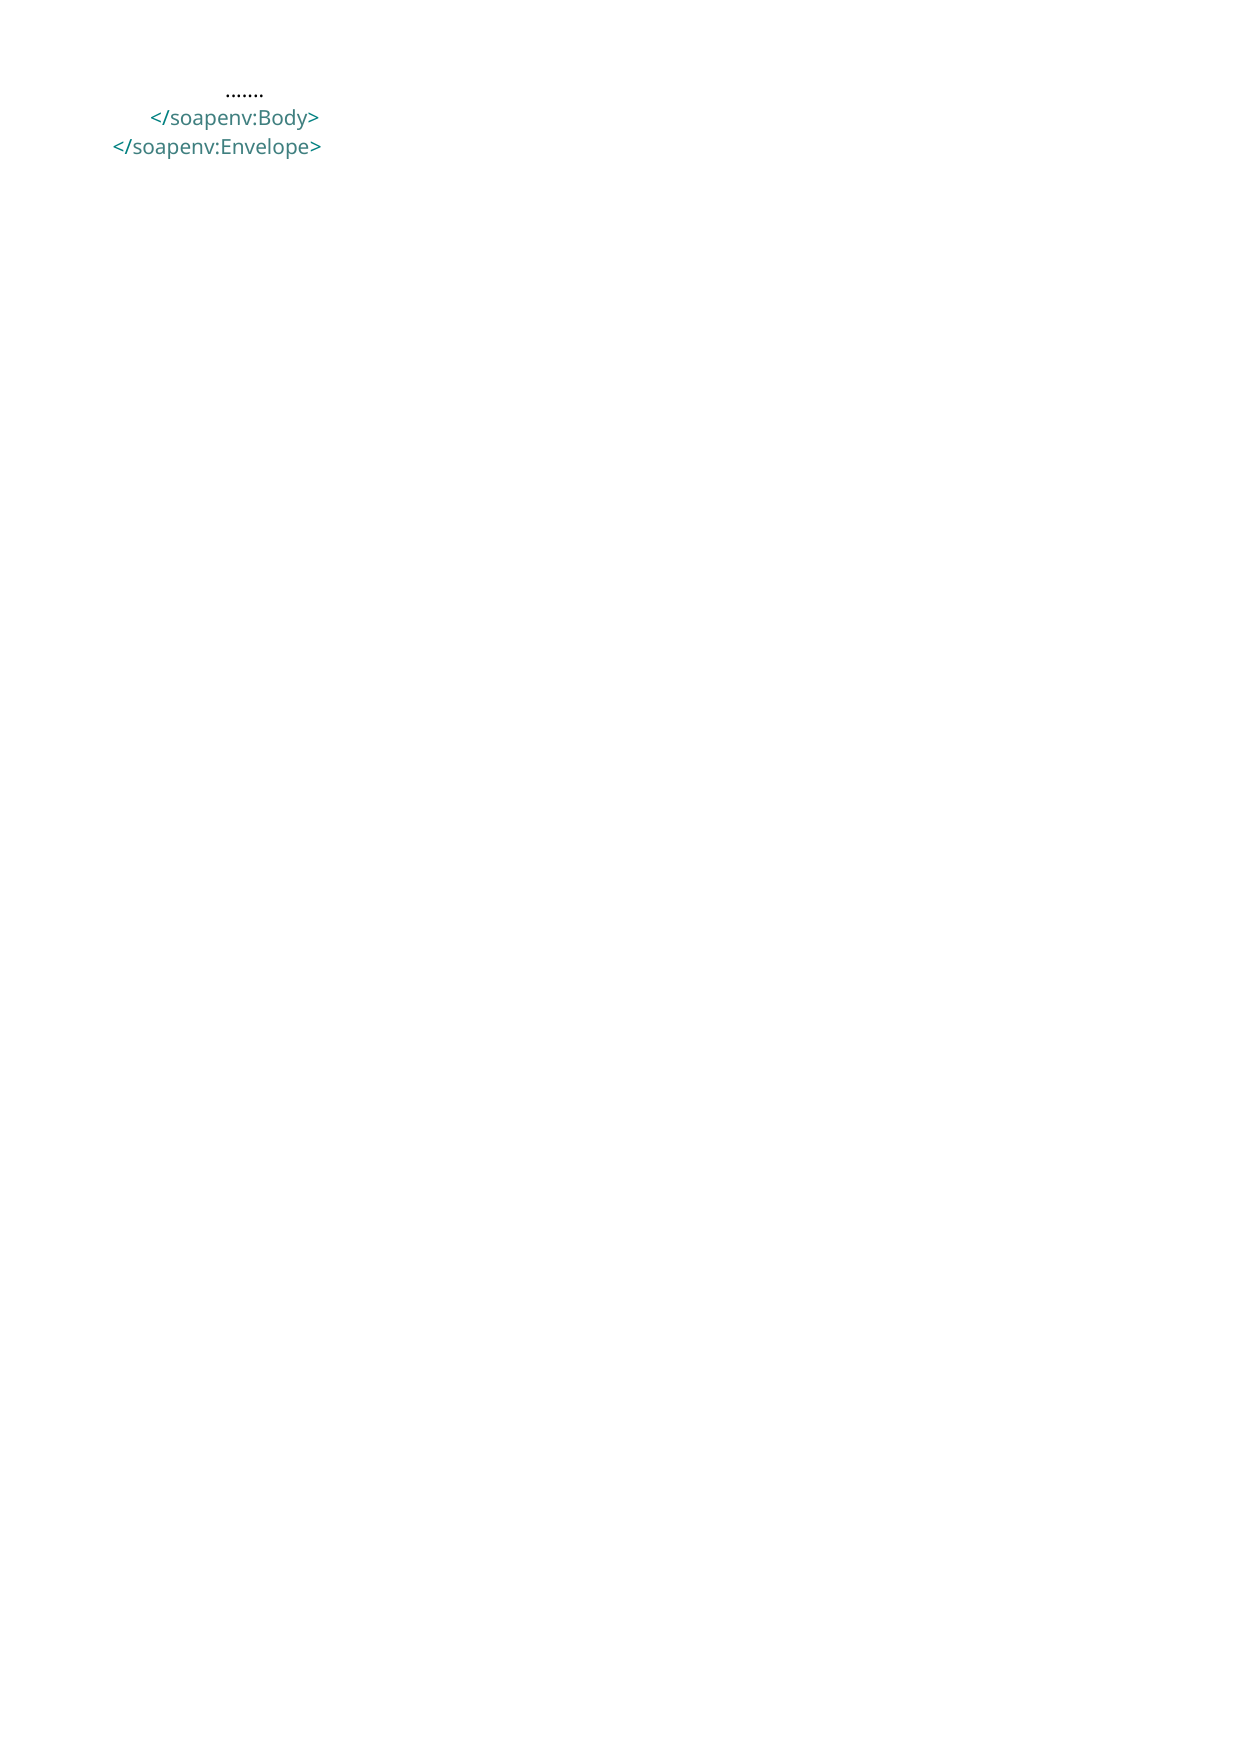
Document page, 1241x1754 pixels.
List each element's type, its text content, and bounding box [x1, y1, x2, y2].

text </soapenv:Body> [112, 103, 1165, 132]
text </soapenv:Envelope> [112, 132, 1165, 160]
text ....... [112, 75, 1165, 103]
